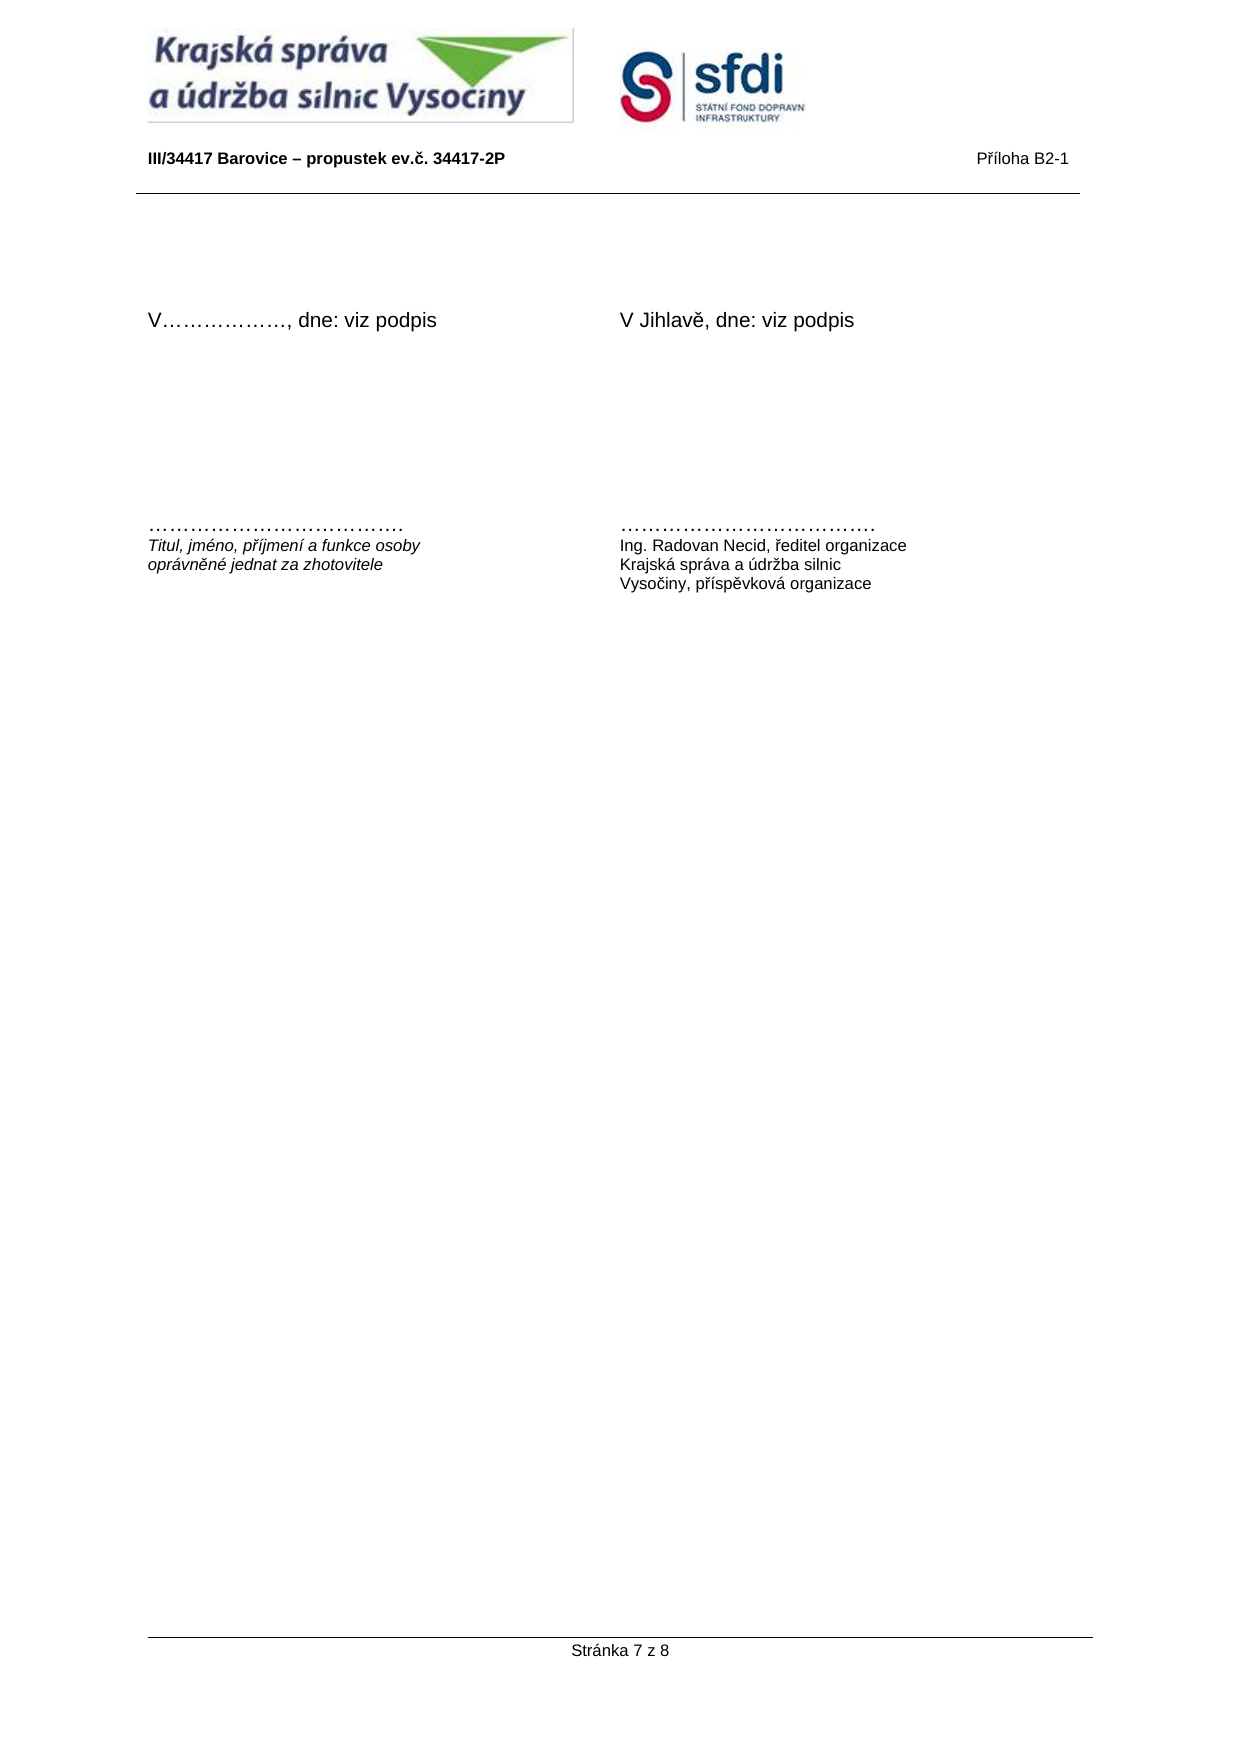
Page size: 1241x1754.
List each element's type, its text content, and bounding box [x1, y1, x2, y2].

picture [617, 32, 805, 136]
table_header V Jihlavě, dne: viz podpis [608, 295, 1080, 344]
table_cell ………………………………. Ing. Radovan Necid, ředitel organizace Krajská správa a údržba silnic Vysočiny, příspěvková organizace [608, 344, 1080, 593]
picture [147, 28, 574, 124]
table_header V………………, dne: viz podpis [136, 295, 608, 344]
table_cell ………………………………. Titul, jméno, příjmení a funkce osoby oprávněné jednat za zhotovitele [136, 344, 608, 593]
